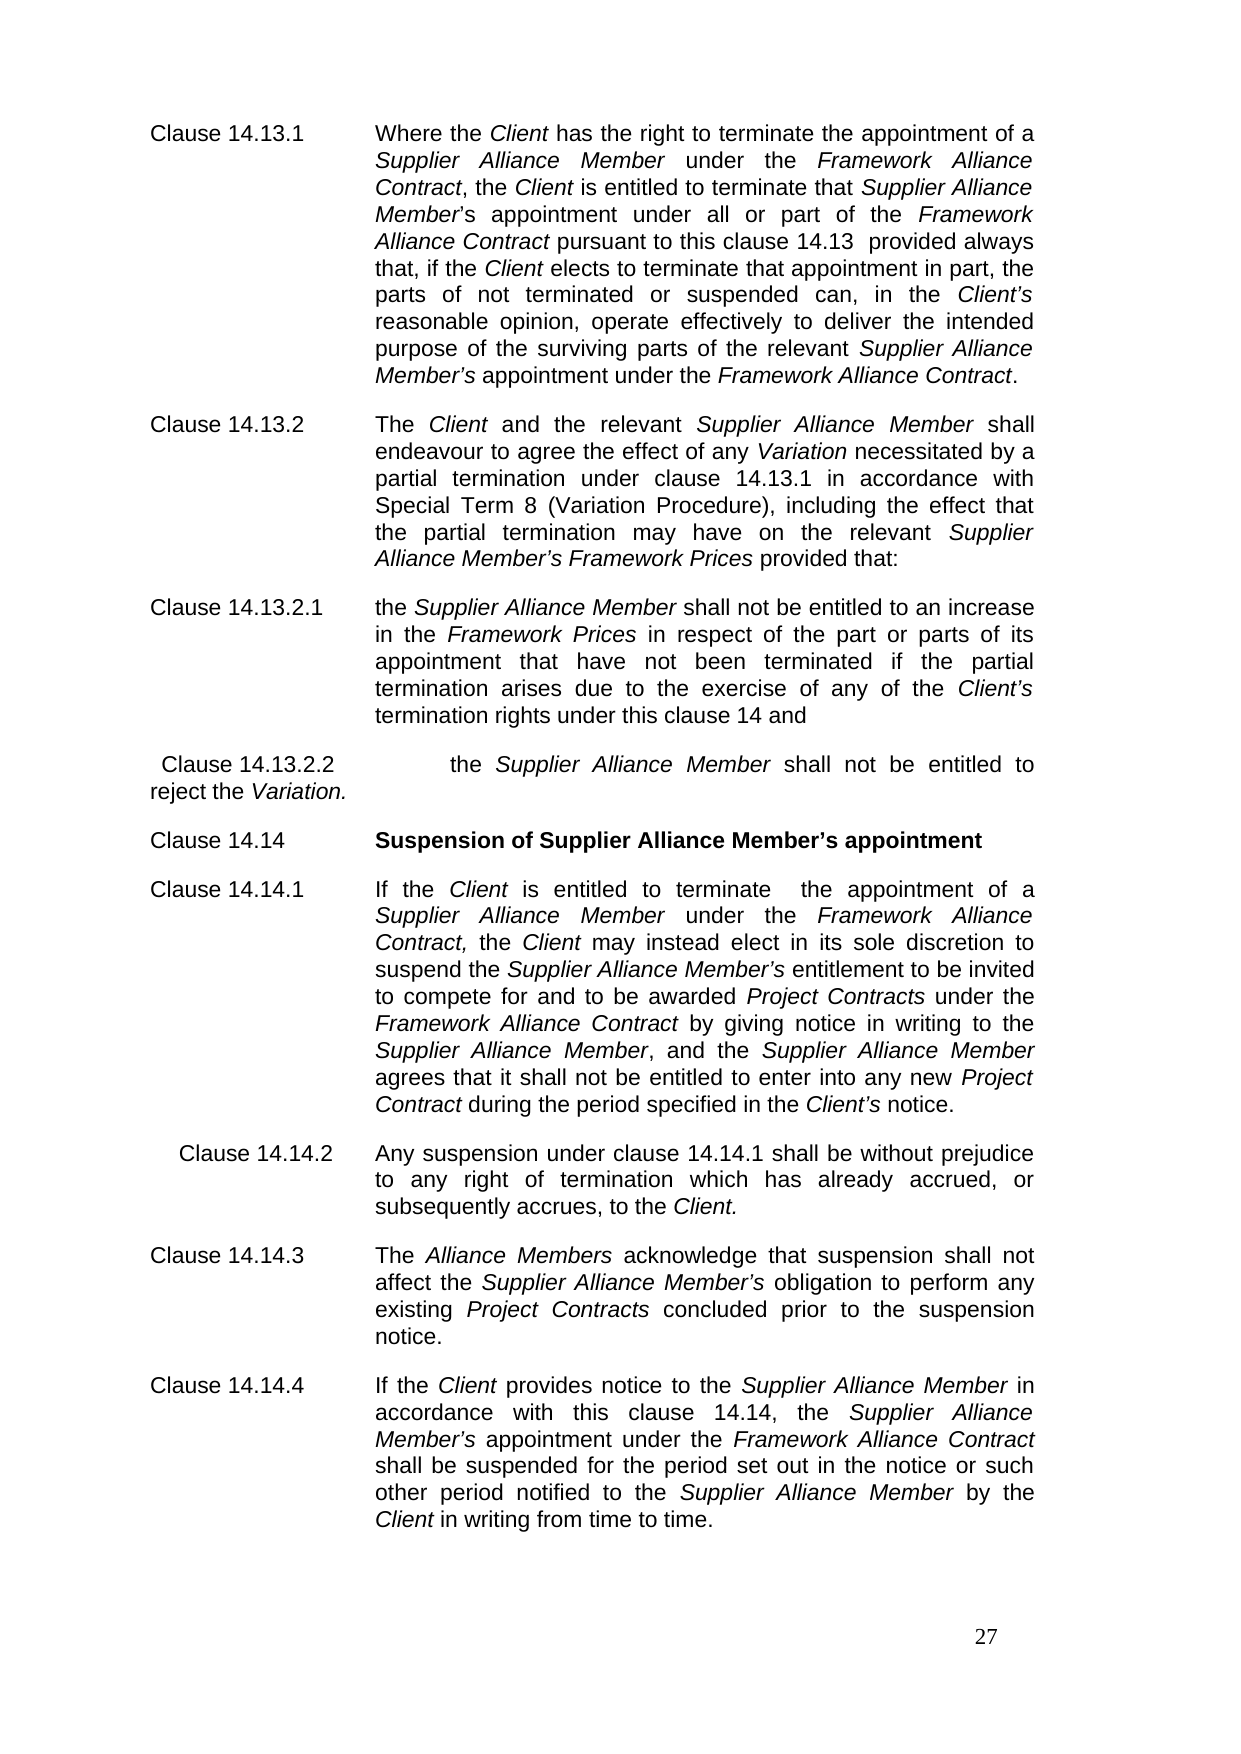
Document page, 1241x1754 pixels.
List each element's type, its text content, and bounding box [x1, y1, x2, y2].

text Clause 14.13.2.1 the Supplier Alliance Member shall not be entitled to an increase in the Framework Prices in respect of the part or parts of its appointment that have not been terminated if the partial termination arises due to the exercise of any of the Client’s termination rights under this clause 14 and [150, 594, 1035, 728]
text Clause 14.13.2.2 the Supplier Alliance Member shall not be entitled to reject the Variation. [150, 751, 1035, 804]
text Clause 14.14.4 If the Client provides notice to the Supplier Alliance Member in accordance with this clause 14.14, the Supplier Alliance Member’s appointment under the Framework Alliance Contract shall be suspended for the period set out in the notice or such other period notified to the Supplier Alliance Member by the Client in writing from time to time. [150, 1372, 1035, 1532]
text Clause 14.14.1 If the Client is entitled to terminate the appointment of a Supplier Alliance Member under the Framework Alliance Contract, the Client may instead elect in its sole discretion to suspend the Supplier Alliance Member’s entitlement to be invited to compete for and to be awarded Project Contracts under the Framework Alliance Contract by giving notice in writing to the Supplier Alliance Member, and the Supplier Alliance Member agrees that it shall not be entitled to enter into any new Project Contract during the period specified in the Client’s notice. [150, 876, 1035, 1117]
subtitle Clause 14.14 Suspension of Supplier Alliance Member’s appointment [150, 827, 1035, 853]
text Clause 14.13.1 Where the Client has the right to terminate the appointment of a Supplier Alliance Member under the Framework Alliance Contract, the Client is entitled to terminate that Supplier Alliance Member’s appointment under all or part of the Framework Alliance Contract pursuant to this clause 14.13 provided always that, if the Client elects to terminate that appointment in part, the parts of not terminated or suspended can, in the Client’s reasonable opinion, operate effectively to deliver the intended purpose of the surviving parts of the relevant Supplier Alliance Member’s appointment under the Framework Alliance Contract. [150, 120, 1035, 388]
text Clause 14.14.3 The Alliance Members acknowledge that suspension shall not affect the Supplier Alliance Member’s obligation to perform any existing Project Contracts concluded prior to the suspension notice. [150, 1242, 1035, 1349]
text Clause 14.14.2 Any suspension under clause 14.14.1 shall be without prejudice to any right of termination which has already accrued, or subsequently accrues, to the Client. [150, 1139, 1035, 1219]
text Clause 14.13.2 The Client and the relevant Supplier Alliance Member shall endeavour to agree the effect of any Variation necessitated by a partial termination under clause 14.13.1 in accordance with Special Term 8 (Variation Procedure), including the effect that the partial termination may have on the relevant Supplier Alliance Member’s Framework Prices provided that: [150, 411, 1035, 572]
